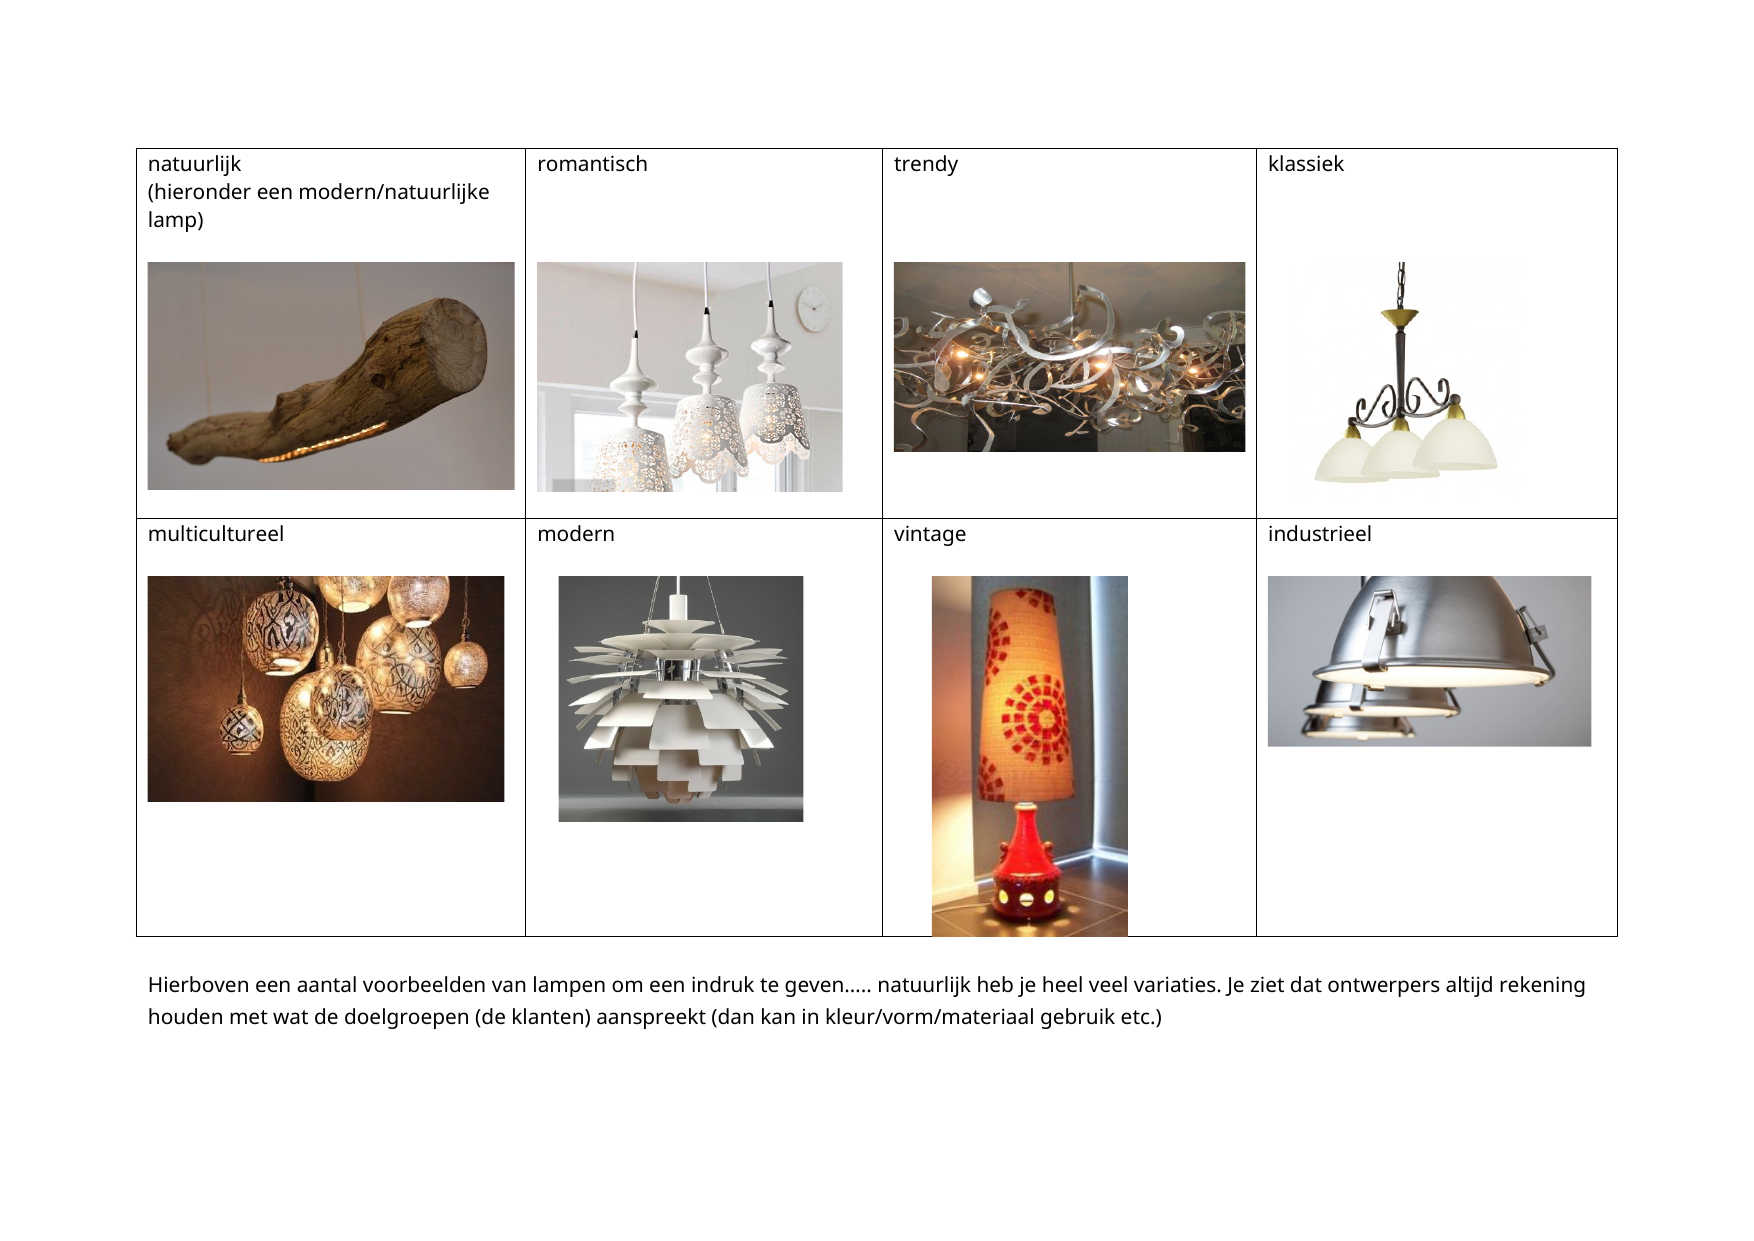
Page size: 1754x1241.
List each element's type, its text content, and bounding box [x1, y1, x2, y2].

picture [1289, 262, 1525, 498]
table_header natuurlijk (hieronder een modern/natuurlijke lamp) [137, 149, 525, 518]
picture [1267, 576, 1592, 747]
picture [147, 262, 515, 490]
table_cell vintage [883, 519, 1256, 936]
table_header klassiek [1257, 149, 1617, 518]
picture [558, 576, 804, 822]
picture [147, 576, 505, 802]
table_cell multicultureel [137, 519, 525, 936]
text Hierboven een aantal voorbeelden van lampen om een indruk te geven….. natuurlijk heb je heel veel variaties. Je ziet dat ontwerpers altijd rekening houden met wat de doelgroepen (de klanten) aanspreekt (dan kan in kleur/vorm/materiaal gebruik etc.) [148, 970, 1606, 1031]
table_cell modern [526, 519, 882, 936]
picture [931, 576, 1128, 937]
table_header trendy [883, 149, 1256, 518]
table_header romantisch [526, 149, 882, 518]
table_cell industrieel [1257, 519, 1617, 936]
picture [537, 262, 843, 492]
picture [893, 262, 1246, 452]
